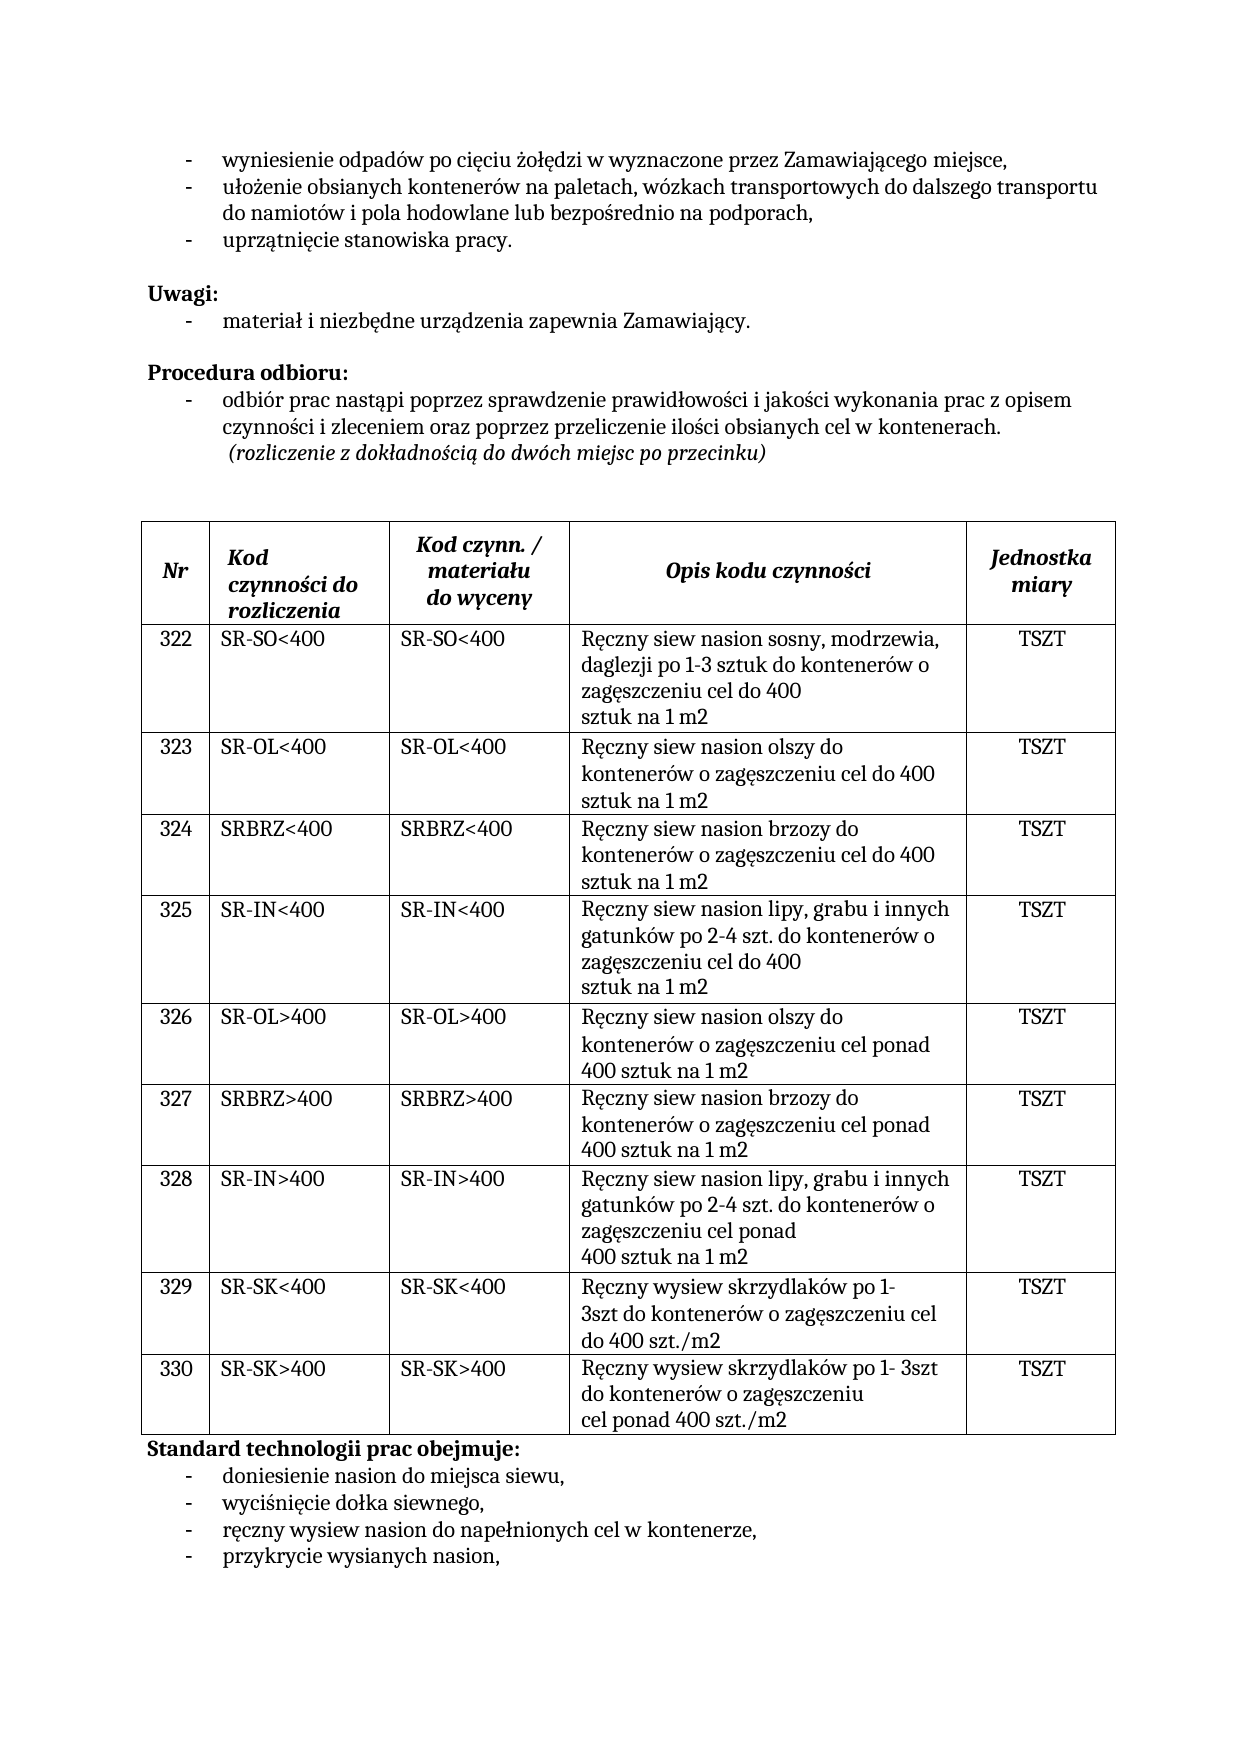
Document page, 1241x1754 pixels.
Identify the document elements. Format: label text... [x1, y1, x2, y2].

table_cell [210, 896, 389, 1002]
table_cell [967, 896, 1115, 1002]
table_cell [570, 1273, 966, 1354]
list materiał i niezbędne urządzenia zapewnia Zamawiający. [185, 307, 1192, 333]
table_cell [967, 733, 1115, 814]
list odbiór prac nastąpi poprzez sprawdzenie prawidłowości i jakości wykonania prac z opisem czynności i zleceniem oraz poprzez przeliczenie ilości obsianych cel w kontenerach. [185, 386, 1108, 440]
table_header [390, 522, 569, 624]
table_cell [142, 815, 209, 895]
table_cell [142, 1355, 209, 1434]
list przykrycie wysianych nasion, [185, 1543, 1192, 1569]
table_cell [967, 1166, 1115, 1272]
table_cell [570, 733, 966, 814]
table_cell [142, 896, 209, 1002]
subtitle Procedura odbioru: [147, 360, 1192, 386]
list wyniesienie odpadów po cięciu żołędzi w wyznaczone przez Zamawiającego miejsce, [185, 146, 1192, 173]
list uprzątnięcie stanowiska pracy. [185, 226, 1192, 254]
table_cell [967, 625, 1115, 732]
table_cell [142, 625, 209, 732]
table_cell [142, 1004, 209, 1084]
list ręczny wysiew nasion do napełnionych cel w kontenerze, [185, 1516, 1192, 1543]
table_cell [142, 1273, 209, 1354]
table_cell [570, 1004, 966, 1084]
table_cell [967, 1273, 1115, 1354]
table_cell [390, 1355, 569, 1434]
list wyciśnięcie dołka siewnego, [185, 1489, 1192, 1516]
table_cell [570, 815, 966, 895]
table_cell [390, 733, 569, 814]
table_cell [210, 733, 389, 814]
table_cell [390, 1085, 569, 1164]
subtitle Uwagi: [147, 280, 1192, 307]
list doniesienie nasion do miejsca siewu, [185, 1462, 1192, 1489]
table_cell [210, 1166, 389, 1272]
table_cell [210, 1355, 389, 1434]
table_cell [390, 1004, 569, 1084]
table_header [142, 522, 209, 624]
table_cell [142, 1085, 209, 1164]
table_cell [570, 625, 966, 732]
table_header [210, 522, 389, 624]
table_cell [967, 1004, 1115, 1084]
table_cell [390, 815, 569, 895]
list ułożenie obsianych kontenerów na paletach, wózkach transportowych do dalszego transportu do namiotów i pola hodowlane lub bezpośrednio na podporach, [185, 173, 1107, 226]
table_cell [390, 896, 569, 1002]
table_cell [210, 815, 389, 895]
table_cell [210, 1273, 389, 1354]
text (rozliczenie z dokładnością do dwóch miejsc po przecinku) [227, 440, 1192, 466]
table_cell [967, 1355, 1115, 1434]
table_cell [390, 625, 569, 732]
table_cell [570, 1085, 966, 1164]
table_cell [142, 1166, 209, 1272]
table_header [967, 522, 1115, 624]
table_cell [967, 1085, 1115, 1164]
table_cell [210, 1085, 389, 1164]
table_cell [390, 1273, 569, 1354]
subtitle Standard technologii prac obejmuje: [147, 1435, 1192, 1462]
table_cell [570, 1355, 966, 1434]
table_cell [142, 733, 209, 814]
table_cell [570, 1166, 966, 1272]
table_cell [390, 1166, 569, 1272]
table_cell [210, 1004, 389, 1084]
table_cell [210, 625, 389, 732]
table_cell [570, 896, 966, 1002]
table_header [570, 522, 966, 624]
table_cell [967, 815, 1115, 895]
